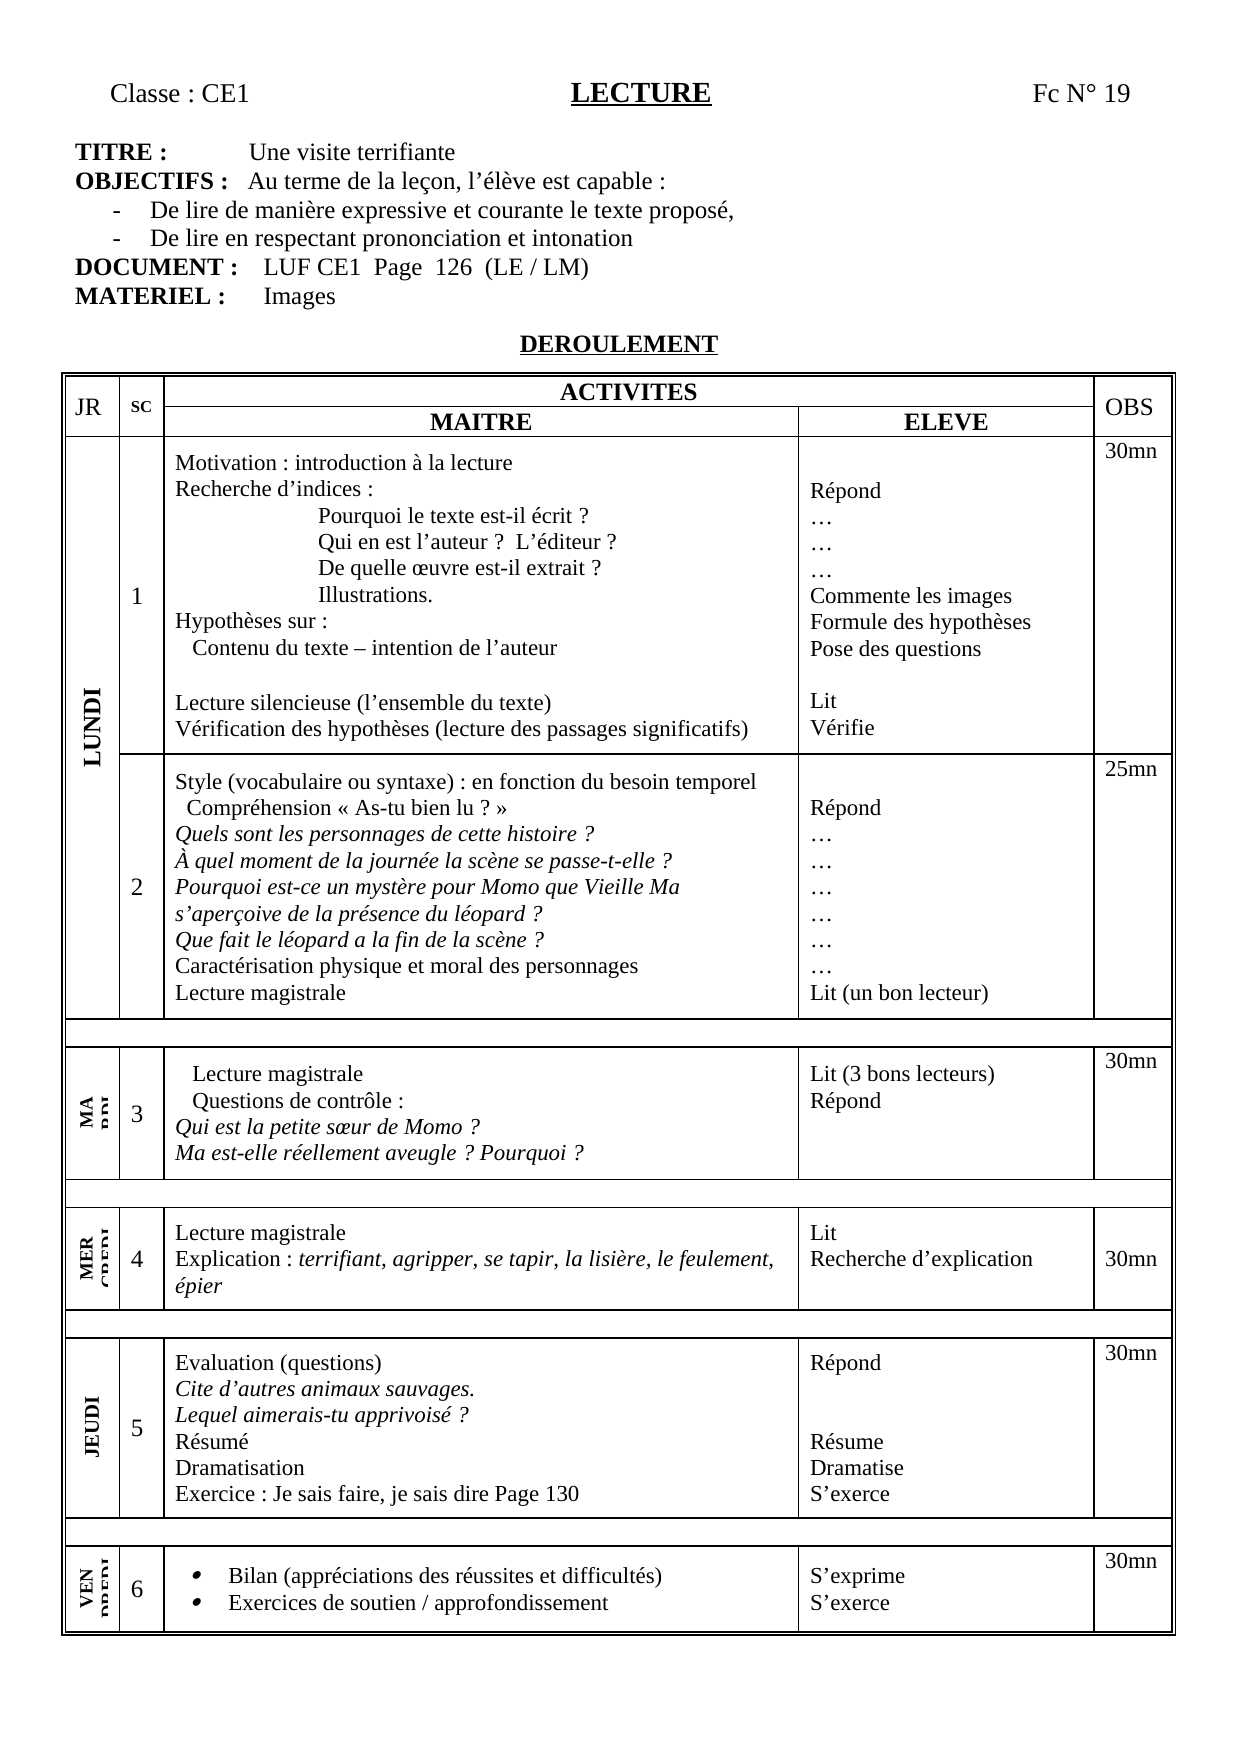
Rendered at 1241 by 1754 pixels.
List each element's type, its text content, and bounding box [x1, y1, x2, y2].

table_cell LUNDI [66, 437, 119, 1018]
text MATERIEL : Images [75, 281, 1165, 310]
table_cell JEUDI [66, 1339, 119, 1517]
table_cell Bilan (appréciations des réussites et difficultés) Exercices de soutien / approfondissement [165, 1547, 798, 1631]
text Classe : CE1 LECTURE Fc N° 19 [75, 75, 1165, 108]
table_cell Evaluation (questions) Cite d’autres animaux sauvages. Lequel aimerais-tu apprivoisé ? Résumé Dramatisation Exercice : Je sais faire, je sais dire Page 130 [165, 1339, 798, 1517]
list De lire en respectant prononciation et intonation [112, 223, 1165, 252]
list De lire de manière expressive et courante le texte proposé, [112, 195, 1165, 223]
text DOCUMENT : LUF CE1 Page 126 (LE / LM) [75, 252, 1165, 281]
table_cell 25mn [1095, 755, 1171, 1018]
table_cell Lecture magistrale Questions de contrôle : Qui est la petite sœur de Momo ? Ma est-elle réellement aveugle ? Pourquoi ? [165, 1048, 798, 1179]
table_cell [66, 1180, 1171, 1207]
table_cell 4 [120, 1208, 163, 1309]
table_cell Lecture magistrale Explication : terrifiant, agripper, se tapir, la lisière, le feulement, épier [165, 1208, 798, 1309]
table_cell MER CREDI [66, 1208, 119, 1309]
table_cell 1 [120, 437, 163, 753]
table_cell MA RDI [66, 1048, 119, 1179]
table_header JR [66, 377, 119, 436]
table_header OBS [1095, 377, 1171, 436]
table_cell ELEVE [799, 407, 1093, 436]
table_cell VEN DREDI [66, 1547, 119, 1631]
table_cell Répond Résume Dramatise S’exerce [799, 1339, 1093, 1517]
table_cell Motivation : introduction à la lecture Recherche d’indices : Pourquoi le texte est-il écrit ? Qui en est l’auteur ? L’éditeur ? De quelle œuvre est-il extrait ? Illustrations. Hypothèses sur : Contenu du texte – intention de l’auteur Lecture silencieuse (l’ensemble du texte) Vérification des hypothèses (lecture des passages significatifs) [165, 437, 798, 753]
table_cell 2 [120, 755, 163, 1018]
table_cell [66, 1311, 1171, 1337]
text TITRE : Une visite terrifiante [75, 137, 1165, 166]
text OBJECTIFS : Au terme de la leçon, l’élève est capable : [75, 166, 1165, 195]
table_cell [66, 1519, 1171, 1545]
table_cell Style (vocabulaire ou syntaxe) : en fonction du besoin temporel Compréhension « As-tu bien lu ? » Quels sont les personnages de cette histoire ? À quel moment de la journée la scène se passe-t-elle ? Pourquoi est-ce un mystère pour Momo que Vieille Ma s’aperçoive de la présence du léopard ? Que fait le léopard a la fin de la scène ? Caractérisation physique et moral des personnages Lecture magistrale [165, 755, 798, 1018]
table_cell 30mn [1095, 1048, 1171, 1179]
table_header SC [120, 377, 163, 436]
table_header ACTIVITES [165, 377, 1093, 406]
table_cell 30mn [1095, 1208, 1171, 1309]
table_cell 6 [120, 1547, 163, 1631]
table_cell MAITRE [165, 407, 798, 436]
table_cell [66, 1020, 1171, 1046]
table_cell 3 [120, 1048, 163, 1179]
table_cell 30mn [1095, 1339, 1171, 1517]
table_cell 30mn [1095, 1547, 1171, 1631]
table_cell Lit Recherche d’explication [799, 1208, 1093, 1309]
table_cell Lit (3 bons lecteurs) Répond [799, 1048, 1093, 1179]
text DEROULEMENT [75, 329, 1165, 358]
table_cell Répond … … … … … … Lit (un bon lecteur) [799, 755, 1093, 1018]
table_cell Répond … … … Commente les images Formule des hypothèses Pose des questions Lit Vérifie [799, 437, 1093, 753]
table_cell 5 [120, 1339, 163, 1517]
table_cell 30mn [1095, 437, 1171, 753]
table_cell S’exprime S’exerce [799, 1547, 1093, 1631]
